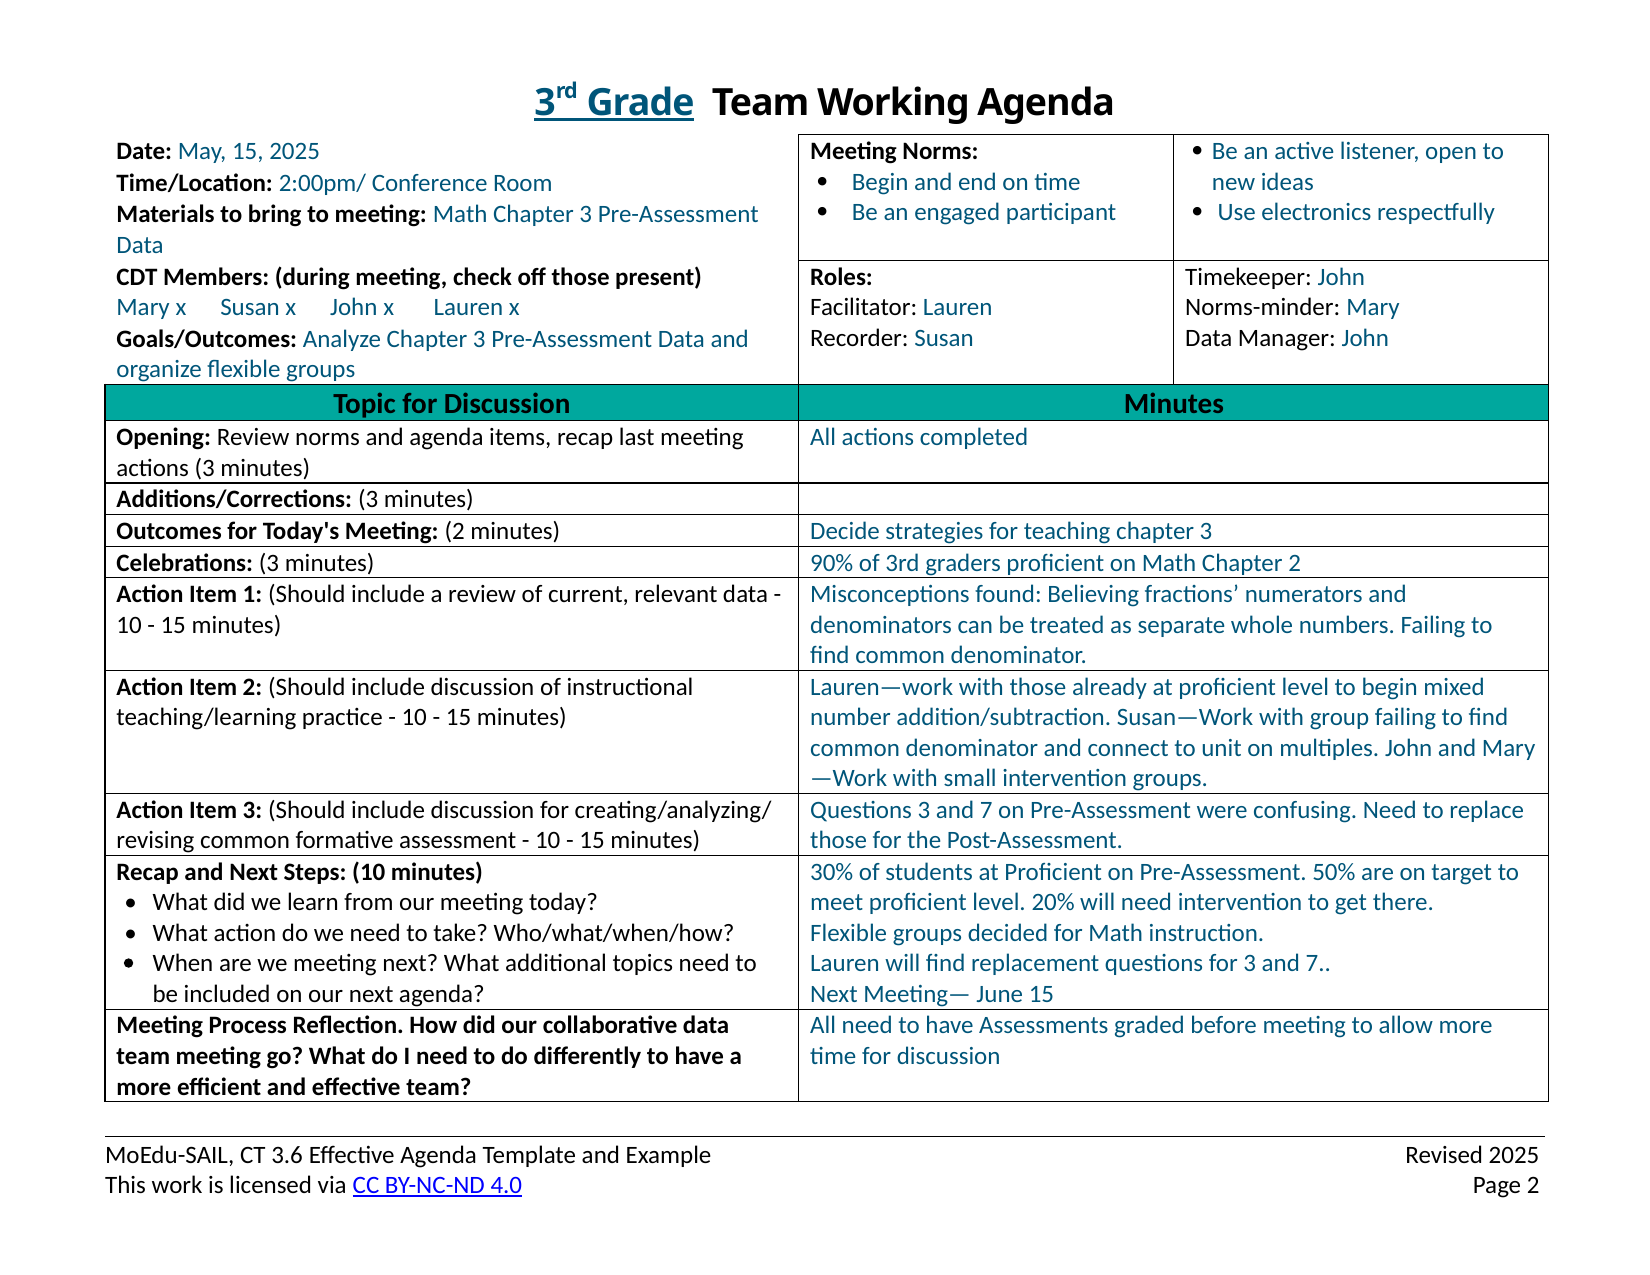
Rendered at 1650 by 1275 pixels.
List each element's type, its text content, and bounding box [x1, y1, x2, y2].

table_cell CDT Members: (during meeting, check off those present) Mary x Susan x John x Lauren x [105, 260, 798, 322]
table_cell All actions completed [799, 421, 1548, 482]
table_cell 90% of 3rd graders proficient on Math Chapter 2 [799, 547, 1548, 577]
table_cell Decide strategies for teaching chapter 3 [799, 515, 1548, 546]
table_cell Additions/Corrections: (3 minutes) [106, 484, 798, 514]
table_cell Action Item 2: (Should include discussion of instructional teaching/learning practice - 10 - 15 minutes) [106, 671, 798, 793]
table_cell Time/Location: 2:00pm/ Conference Room [105, 166, 798, 197]
table_header Be an active listener, open to new ideas Use electronics respectfully [1174, 135, 1548, 259]
table_cell Goals/Outcomes: Analyze Chapter 3 Pre-Assessment Data and organize flexible groups [105, 322, 798, 384]
title 3rd Grade Team Working Agenda [105, 75, 1545, 126]
table_cell Minutes [799, 385, 1548, 420]
table_header Date: May, 15, 2025 [105, 134, 798, 166]
table_cell Action Item 3: (Should include discussion for creating/analyzing/ revising common formative assessment - 10 - 15 minutes) [106, 794, 798, 855]
table_cell 30% of students at Proficient on Pre-Assessment. 50% are on target to meet proficient level. 20% will need intervention to get there. Flexible groups decided for Math instruction. Lauren will find replacement questions for 3 and 7.. Next Meeting— June 15 [799, 856, 1548, 1009]
table_cell Roles: Facilitator: Lauren Recorder: Susan [799, 261, 1173, 384]
table_cell Misconceptions found: Believing fractions’ numerators and denominators can be treated as separate whole numbers. Failing to find common denominator. [799, 578, 1548, 670]
table_cell Topic for Discussion [106, 385, 798, 420]
table_cell Opening: Review norms and agenda items, recap last meeting actions (3 minutes) [106, 421, 798, 482]
table_header Meeting Norms: Begin and end on time Be an engaged participant [799, 135, 1173, 259]
table_cell Materials to bring to meeting: Math Chapter 3 Pre-Assessment Data [105, 197, 798, 259]
table_cell Outcomes for Today's Meeting: (2 minutes) [106, 515, 798, 546]
table_cell Recap and Next Steps: (10 minutes) What did we learn from our meeting today? What action do we need to take? Who/what/when/how? When are we meeting next? What additional topics need to be included on our next agenda? [106, 856, 798, 1009]
table_cell Celebrations: (3 minutes) [106, 547, 798, 577]
table_cell All need to have Assessments graded before meeting to allow more time for discussion [799, 1010, 1548, 1101]
table_cell [799, 484, 1548, 514]
table_cell Meeting Process Reflection. How did our collaborative data team meeting go? What do I need to do differently to have a more efficient and effective team? [106, 1010, 798, 1101]
table_cell Questions 3 and 7 on Pre-Assessment were confusing. Need to replace those for the Post-Assessment. [799, 794, 1548, 855]
table_cell Lauren—work with those already at proficient level to begin mixed number addition/subtraction. Susan—Work with group failing to find common denominator and connect to unit on multiples. John and Mary—Work with small intervention groups. [799, 671, 1548, 793]
table_cell Timekeeper: John Norms-minder: Mary Data Manager: John [1174, 261, 1548, 384]
table_cell Action Item 1: (Should include a review of current, relevant data - 10 - 15 minutes) [106, 578, 798, 670]
